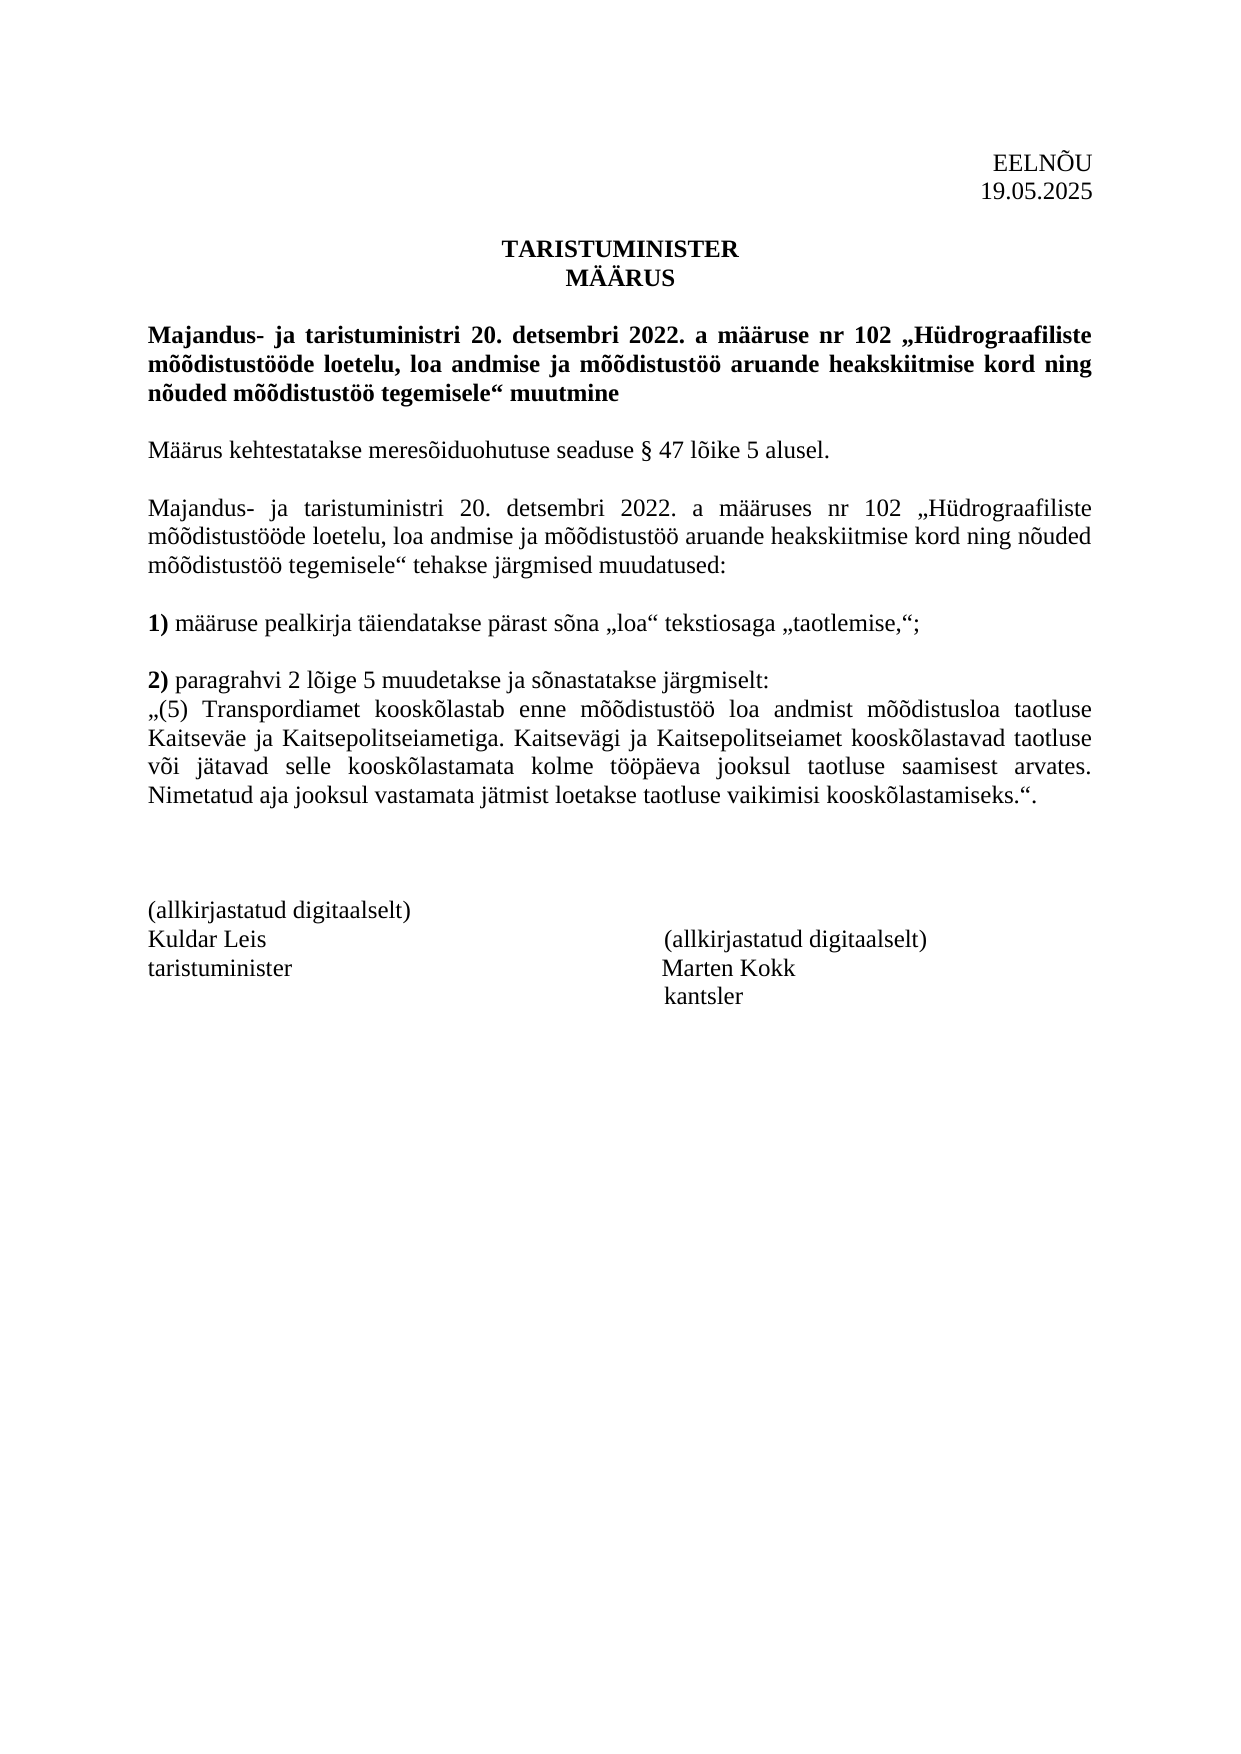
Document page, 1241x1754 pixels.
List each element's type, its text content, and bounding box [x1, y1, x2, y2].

text Majandus- ja taristuministri 20. detsembri 2022. a määruses nr 102 „Hüdrograafiliste mõõdistustööde loetelu, loa andmise ja mõõdistustöö aruande heakskiitmise kord ning nõuded mõõdistustöö tegemisele“ tehakse järgmised muudatused: [148, 493, 1093, 579]
text TARISTUMINISTER [148, 234, 1093, 263]
text 2) paragrahvi 2 lõige 5 muudetakse ja sõnastatakse järgmiselt: [148, 665, 1093, 694]
text MÄÄRUS [148, 263, 1093, 291]
text Määrus kehtestatakse meresõiduohutuse seaduse § 47 lõike 5 alusel. [148, 435, 1093, 464]
text Kuldar Leis (allkirjastatud digitaalselt) [148, 924, 1093, 953]
text (allkirjastatud digitaalselt) [148, 895, 1093, 924]
text „(5) Transpordiamet kooskõlastab enne mõõdistustöö loa andmist mõõdistusloa taotluse Kaitseväe ja Kaitsepolitseiametiga. Kaitsevägi ja Kaitsepolitseiamet kooskõlastavad taotluse või jätavad selle kooskõlastamata kolme tööpäeva jooksul taotluse saamisest arvates. Nimetatud aja jooksul vastamata jätmist loetakse taotluse vaikimisi kooskõlastamiseks.“. [148, 694, 1093, 809]
text Majandus- ja taristuministri 20. detsembri 2022. a määruse nr 102 „Hüdrograafiliste mõõdistustööde loetelu, loa andmise ja mõõdistustöö aruande heakskiitmise kord ning nõuded mõõdistustöö tegemisele“ muutmine [148, 320, 1093, 406]
text EELNÕU [148, 148, 1093, 176]
text kantsler [148, 981, 1093, 1010]
text 19.05.2025 [148, 176, 1093, 205]
text 1) määruse pealkirja täiendatakse pärast sõna „loa“ tekstiosaga „taotlemise,“; [148, 608, 1093, 636]
text taristuminister Marten Kokk [148, 953, 1093, 981]
